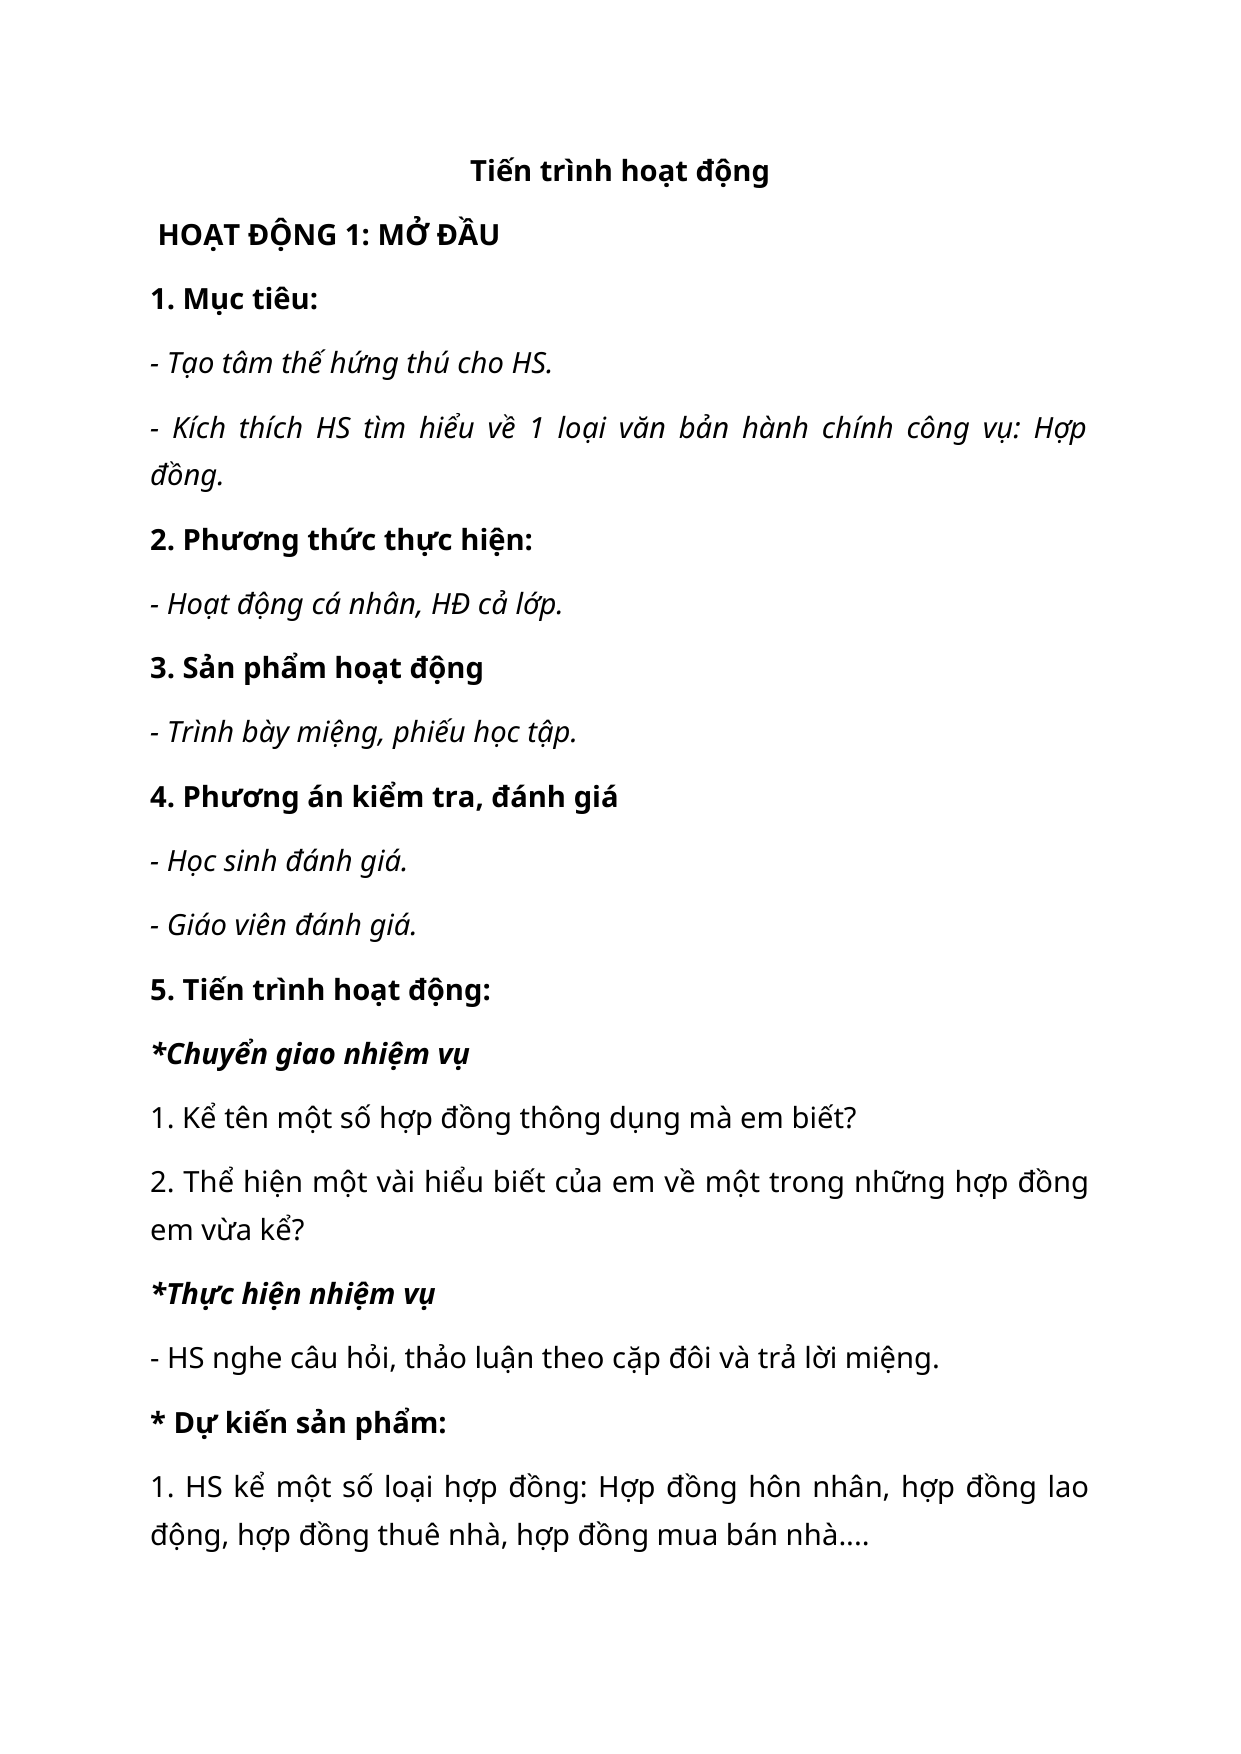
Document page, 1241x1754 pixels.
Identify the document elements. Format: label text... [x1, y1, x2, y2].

text 3. Sản phẩm hoạt động [150, 647, 1090, 687]
text Tiến trình hoạt động [150, 150, 1090, 190]
text - Trình bày miệng, phiếu học tập. [150, 712, 1090, 751]
text * Dự kiến sản phẩm: [150, 1402, 1090, 1442]
text - Học sinh đánh giá. [150, 840, 1090, 880]
text - Giáo viên đánh giá. [150, 904, 1090, 944]
text - HS nghe câu hỏi, thảo luận theo cặp đôi và trả lời miệng. [150, 1338, 1090, 1377]
text - Kích thích HS tìm hiểu về 1 loại văn bản hành chính công vụ: Hợp đồng. [150, 407, 1090, 494]
text 1. Kể tên một số hợp đồng thông dụng mà em biết? [150, 1097, 1090, 1137]
text 1. HS kể một số loại hợp đồng: Hợp đồng hôn nhân, hợp đồng lao động, hợp đồng thuê nhà, hợp đồng mua bán nhà.... [150, 1466, 1090, 1554]
text *Thực hiện nhiệm vụ [150, 1273, 1090, 1313]
text - Hoạt động cá nhân, HĐ cả lớp. [150, 583, 1090, 623]
text - Tạo tâm thế hứng thú cho HS. [150, 343, 1090, 382]
text 2. Phương thức thực hiện: [150, 519, 1090, 559]
text *Chuyển giao nhiệm vụ [150, 1033, 1090, 1073]
text 5. Tiến trình hoạt động: [150, 969, 1090, 1008]
text 2. Thể hiện một vài hiểu biết của em về một trong những hợp đồng em vừa kể? [150, 1162, 1090, 1249]
text HOẠT ĐỘNG 1: MỞ ĐẦU [150, 214, 1090, 254]
text 1. Mục tiêu: [150, 278, 1090, 318]
text 4. Phương án kiểm tra, đánh giá [150, 776, 1090, 816]
